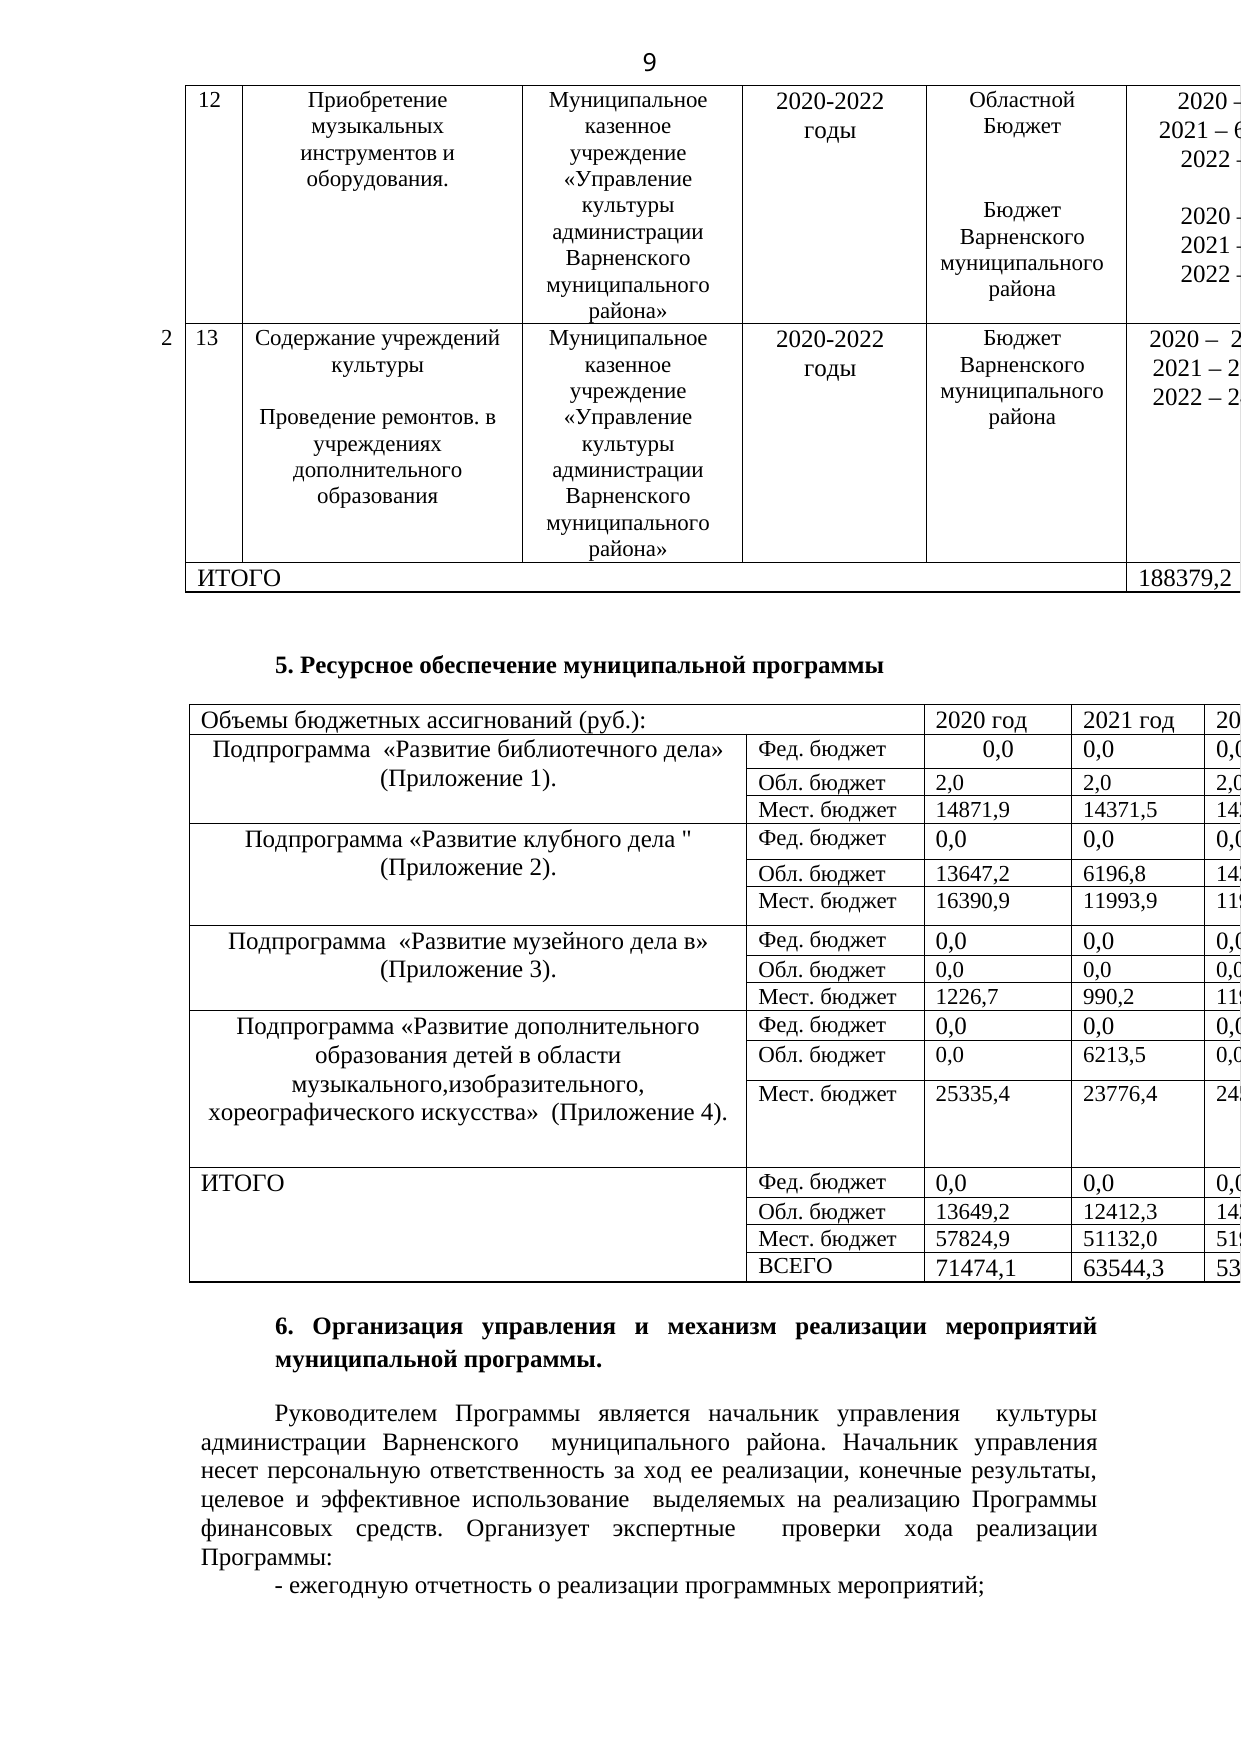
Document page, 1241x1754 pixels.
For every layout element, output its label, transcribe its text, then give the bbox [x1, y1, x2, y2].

table_cell 0,0 [1072, 956, 1204, 982]
table_cell 2020-2022 годы [743, 86, 926, 323]
table_cell 0,0 [925, 1041, 1071, 1079]
table_cell 2,0 [1205, 769, 1240, 795]
table_cell 0,0 [1205, 1168, 1240, 1197]
table_header 2020 год [925, 705, 1071, 733]
table_cell 0,0 [1205, 1041, 1240, 1079]
table_cell 0,0 [1072, 1168, 1204, 1197]
table_cell 51932,0 [1205, 1225, 1240, 1252]
table_cell Мест. бюджет [747, 1225, 924, 1252]
table_cell 0,0 [925, 926, 1071, 954]
table_cell Фед. бюджет [747, 824, 924, 859]
table_cell Обл. бюджет [747, 956, 924, 982]
table_cell Бюджет Варненского муниципального района [927, 324, 1126, 562]
table_cell Подпрограмма «Развитие музейного дела в» (Приложение 3). [190, 926, 746, 1010]
table_cell ИТОГО [186, 563, 1126, 591]
table_cell 51132,0 [1072, 1225, 1204, 1252]
table_cell 2020-2022 годы [743, 324, 926, 562]
table_cell 0,0 [925, 1011, 1071, 1040]
table_cell Фед. бюджет [747, 926, 924, 954]
table_cell Подпрограмма «Развитие дополнительного образования детей в области музыкального,изобразительного, хореографического искусства» (Приложение 4). [190, 1011, 746, 1167]
table_cell 14871,9 [925, 796, 1071, 823]
table_cell Муниципальное казенное учреждение «Управление культуры администрации Варненского муниципального района» [523, 86, 742, 323]
table_cell 1190,2 [1205, 983, 1240, 1010]
table_cell 12 [186, 86, 242, 323]
table_cell Мест. бюджет [747, 1081, 924, 1167]
table_header Объемы бюджетных ассигнований (руб.): [190, 705, 924, 733]
table_cell 6213,5 [1072, 1041, 1204, 1079]
table_cell Областной Бюджет Бюджет Варненского муниципального района [927, 86, 1126, 323]
table_cell 13649,2 [925, 1198, 1071, 1224]
table_cell 0,0 [1072, 824, 1204, 859]
table_header 2022 год [1205, 705, 1240, 733]
table_cell 24526,4 [1205, 1081, 1240, 1167]
table_header 2021 год [1072, 705, 1204, 733]
table_cell 0,0 [925, 735, 1071, 768]
table_cell 71474,1 [925, 1253, 1071, 1281]
table_cell 16390,9 [925, 887, 1071, 925]
table_cell Фед. бюджет [747, 1011, 924, 1040]
table_cell Мест. бюджет [747, 983, 924, 1010]
table_cell 25335,4 [925, 1081, 1071, 1167]
table_cell Фед. бюджет [747, 1168, 924, 1197]
table_cell 0,0 [1072, 735, 1204, 768]
table_cell Обл. бюджет [747, 1041, 924, 1079]
table_cell 1428,8 [1205, 1198, 1240, 1224]
table_cell 990,2 [1072, 983, 1204, 1010]
table_cell Фед. бюджет [747, 735, 924, 768]
table_cell 53360,8 [1205, 1253, 1240, 1281]
table_cell 2,0 [1072, 769, 1204, 795]
table_cell Мест. бюджет [747, 796, 924, 823]
table_cell Муниципальное казенное учреждение «Управление культуры администрации Варненского муниципального района» [523, 324, 742, 562]
table_cell 6196,8 [1072, 860, 1204, 886]
text 6. Организация управления и механизм реализации мероприятий муниципальной программы. [275, 1311, 1098, 1373]
table_cell 0,0 [925, 1168, 1071, 1197]
table_cell 0,0 [1205, 1011, 1240, 1040]
table_cell Мест. бюджет [747, 887, 924, 925]
table_cell 11993,9 [1205, 887, 1240, 925]
table_cell 0,0 [1205, 824, 1240, 859]
table_cell 1226,7 [925, 983, 1071, 1010]
table_cell 14371,5 [1072, 796, 1204, 823]
table_cell Приобретение музыкальных инструментов и оборудования. [243, 86, 522, 323]
text 5. Ресурсное обеспечение муниципальной программы [275, 650, 1098, 679]
table_cell 0,0 [1072, 926, 1204, 954]
table_cell 2,0 [925, 769, 1071, 795]
text - ежегодную отчетность о реализации программных мероприятий; [201, 1571, 1098, 1599]
table_cell 13647,2 [925, 860, 1071, 886]
table_cell ВСЕГО [747, 1253, 924, 1281]
table_cell 188379,2 [1127, 563, 1240, 591]
table_cell 57824,9 [925, 1225, 1071, 1252]
table_cell 63544,3 [1072, 1253, 1204, 1281]
table_cell 11993,9 [1072, 887, 1204, 925]
table_cell 0,0 [1205, 735, 1240, 768]
table_cell 0,0 [1072, 1011, 1204, 1040]
table_cell 12412,3 [1072, 1198, 1204, 1224]
table_cell 0,0 [1205, 926, 1240, 954]
table_cell 2 13 [186, 324, 242, 562]
table_cell Обл. бюджет [747, 769, 924, 795]
table_cell Обл. бюджет [747, 860, 924, 886]
table_cell Подпрограмма «Развитие клубного дела " (Приложение 2). [190, 824, 746, 925]
table_cell Подпрограмма «Развитие библиотечного дела» (Приложение 1). [190, 735, 746, 823]
table_cell 0,0 [925, 824, 1071, 859]
table_cell 0,0 [1205, 956, 1240, 982]
table_cell 2020 – 0,0 2021 – 6213,5 2022 –0,0 2020 –0,0 2021 –0,0 2022 –0,0 [1127, 86, 1240, 323]
text Руководителем Программы является начальник управления культуры администрации Варненского муниципального района. Начальник управления несет персональную ответственность за ход ее реализации, конечные результаты, целевое и эффективное использование выделяемых на реализацию Программы финансовых средств. Организует экспертные проверки хода реализации Программы: [201, 1398, 1098, 1571]
table_cell Содержание учреждений культуры Проведение ремонтов. в учреждениях дополнительного образования [243, 324, 522, 562]
table_cell 0,0 [925, 956, 1071, 982]
table_cell 14221,5 [1205, 796, 1240, 823]
table_cell 2020 – 25245,4 2021 – 23776,4 2022 – 24526,4 [1127, 324, 1240, 562]
table_cell 1426,8 [1205, 860, 1240, 886]
table_cell 23776,4 [1072, 1081, 1204, 1167]
table_cell ИТОГО [190, 1168, 746, 1281]
table_cell Обл. бюджет [747, 1198, 924, 1224]
